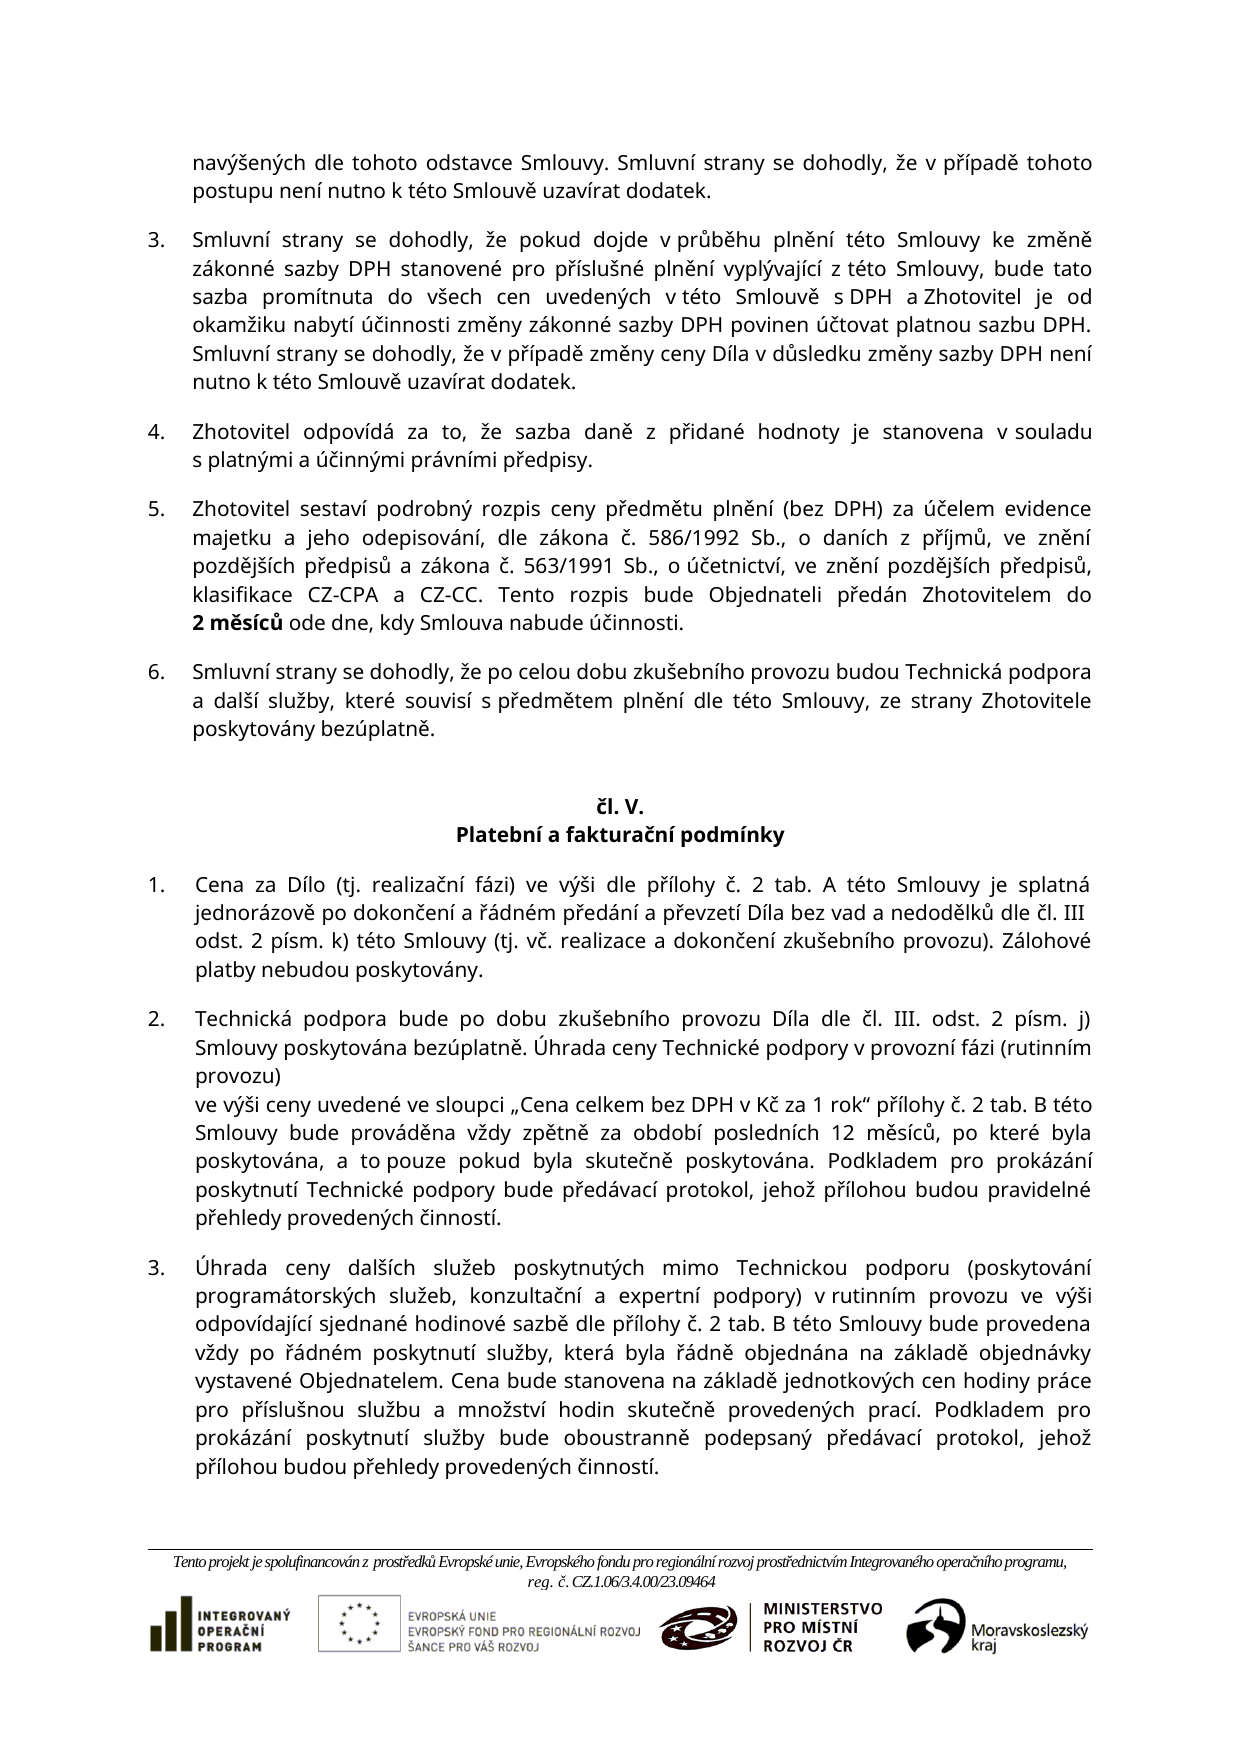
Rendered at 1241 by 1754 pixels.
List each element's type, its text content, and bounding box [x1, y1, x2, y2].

list Technická podpora bude po dobu zkušebního provozu Díla dle čl. III. odst. 2 písm. j) Smlouvy poskytována bezúplatně. Úhrada ceny Technické podpory v provozní fázi (rutinním provozu) ve výši ceny uvedené ve sloupci „Cena celkem bez DPH v Kč za 1 rok“ přílohy č. 2 tab. B této Smlouvy bude prováděna vždy zpětně za období posledních 12 měsíců, po které byla poskytována, a to pouze pokud byla skutečně poskytována. Podkladem pro prokázání poskytnutí Technické podpory bude předávací protokol, jehož přílohou budou pravidelné přehledy provedených činností. [148, 1004, 1093, 1232]
list Zhotovitel sestaví podrobný rozpis ceny předmětu plnění (bez DPH) za účelem evidence majetku a jeho odepisování, dle zákona č. 586/1992 Sb., o daních z příjmů, ve znění pozdějších předpisů a zákona č. 563/1991 Sb., o účetnictví, ve znění pozdějších předpisů, klasifikace CZ-CPA a CZ-CC. Tento rozpis bude Objednateli předán Zhotovitelem do 2 měsíců ode dne, kdy Smlouva nabude účinnosti. [148, 494, 1093, 637]
list Smluvní strany se dohodly, že po celou dobu zkušebního provozu budou Technická podpora a další služby, které souvisí s předmětem plnění dle této Smlouvy, ze strany Zhotovitele poskytovány bezúplatně. [148, 657, 1093, 743]
text čl. V. [148, 792, 1093, 821]
list Zhotovitel odpovídá za to, že sazba daně z přidané hodnoty je stanovena v souladu s platnými a účinnými právními předpisy. [148, 417, 1093, 474]
list Cena za Dílo (tj. realizační fázi) ve výši dle přílohy č. 2 tab. A této Smlouvy je splatná jednorázově po dokončení a řádném předání a převzetí Díla bez vad a nedodělků dle čl. III odst. 2 písm. k) této Smlouvy (tj. vč. realizace a dokončení zkušebního provozu). Zálohové platby nebudou poskytovány. [148, 870, 1093, 983]
list Smluvní strany se dohodly, že pokud dojde v průběhu plnění této Smlouvy ke změně zákonné sazby DPH stanovené pro příslušné plnění vyplývající z této Smlouvy, bude tato sazba promítnuta do všech cen uvedených v této Smlouvě s DPH a Zhotovitel je od okamžiku nabytí účinnosti změny zákonné sazby DPH povinen účtovat platnou sazbu DPH. Smluvní strany se dohodly, že v případě změny ceny Díla v důsledku změny sazby DPH není nutno k této Smlouvě uzavírat dodatek. [148, 225, 1093, 396]
list Úhrada ceny dalších služeb poskytnutých mimo Technickou podporu (poskytování programátorských služeb, konzultační a expertní podpory) v rutinním provozu ve výši odpovídající sjednané hodinové sazbě dle přílohy č. 2 tab. B této Smlouvy bude provedena vždy po řádném poskytnutí služby, která byla řádně objednána na základě objednávky vystavené Objednatelem. Cena bude stanovena na základě jednotkových cen hodiny práce pro příslušnou službu a množství hodin skutečně provedených prací. Podkladem pro prokázání poskytnutí služby bude oboustranně podepsaný předávací protokol, jehož přílohou budou přehledy provedených činností. [148, 1253, 1093, 1480]
text Platební a fakturační podmínky [148, 821, 1093, 849]
picture [148, 1590, 1092, 1657]
